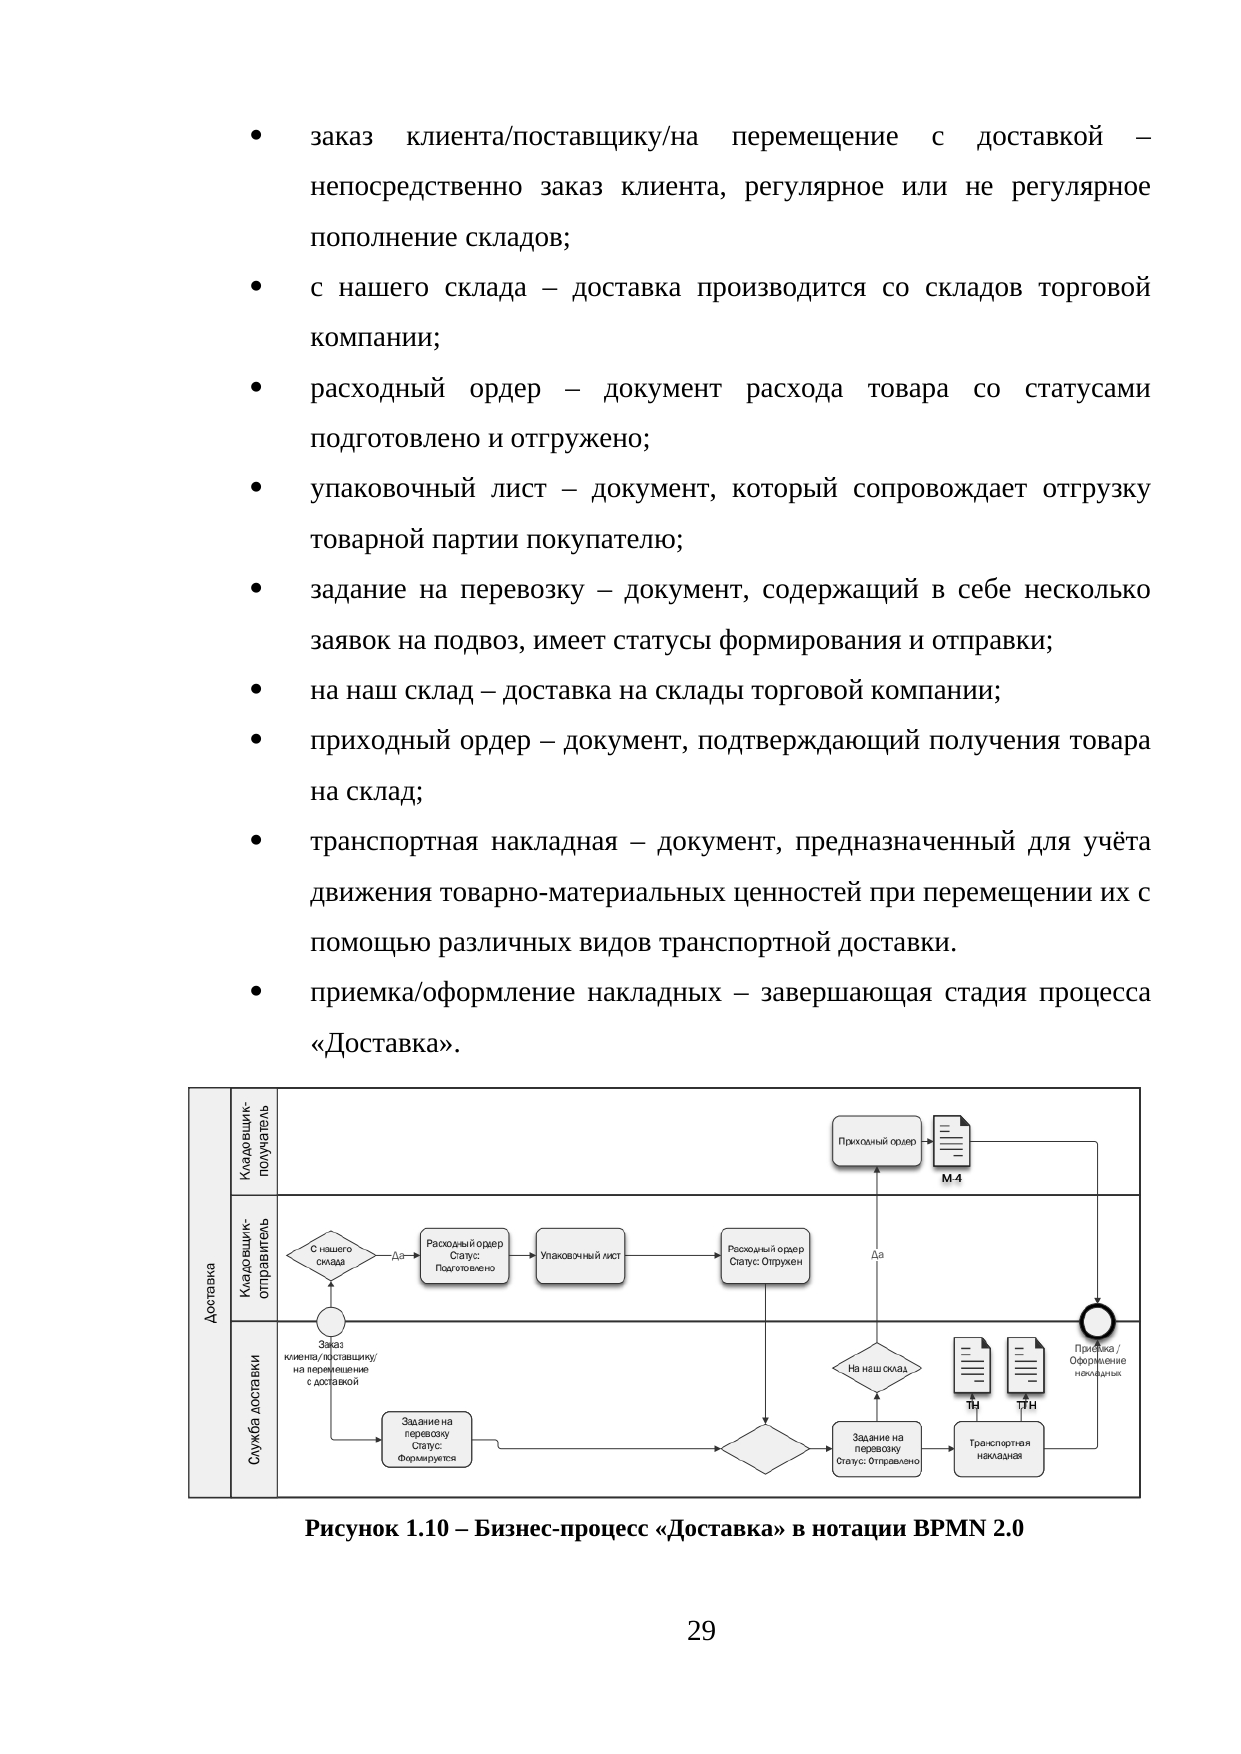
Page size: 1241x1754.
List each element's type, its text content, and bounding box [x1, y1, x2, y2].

list расходный ордер – документ расхода товара со статусами подготовлено и отгружено; [251, 370, 1152, 454]
text Рисунок 1.10 – Бизнес-процесс «Доставка» в нотации BPMN 2.0 [177, 1513, 1152, 1541]
list задание на перевозку – документ, содержащий в себе несколько заявок на подвоз, имеет статусы формирования и отправки; [251, 571, 1152, 655]
list приходный ордер – документ, подтверждающий получения товара на склад; [251, 722, 1152, 806]
list транспортная накладная – документ, предназначенный для учёта движения товарно-материальных ценностей при перемещении их с помощью различных видов транспортной доставки. [251, 823, 1152, 957]
list с нашего склада – доставка производится со складов торговой компании; [251, 269, 1152, 353]
list упаковочный лист – документ, который сопровождает отгрузку товарной партии покупателю; [251, 471, 1152, 554]
list приемка/оформление накладных – завершающая стадия процесса «Доставка». [251, 974, 1152, 1058]
list заказ клиента/поставщику/на перемещение с доставкой – непосредственно заказ клиента, регулярное или не регулярное пополнение складов; [251, 118, 1152, 252]
list на наш склад – доставка на склады торговой компании; [251, 672, 1152, 706]
picture [177, 1075, 1152, 1513]
